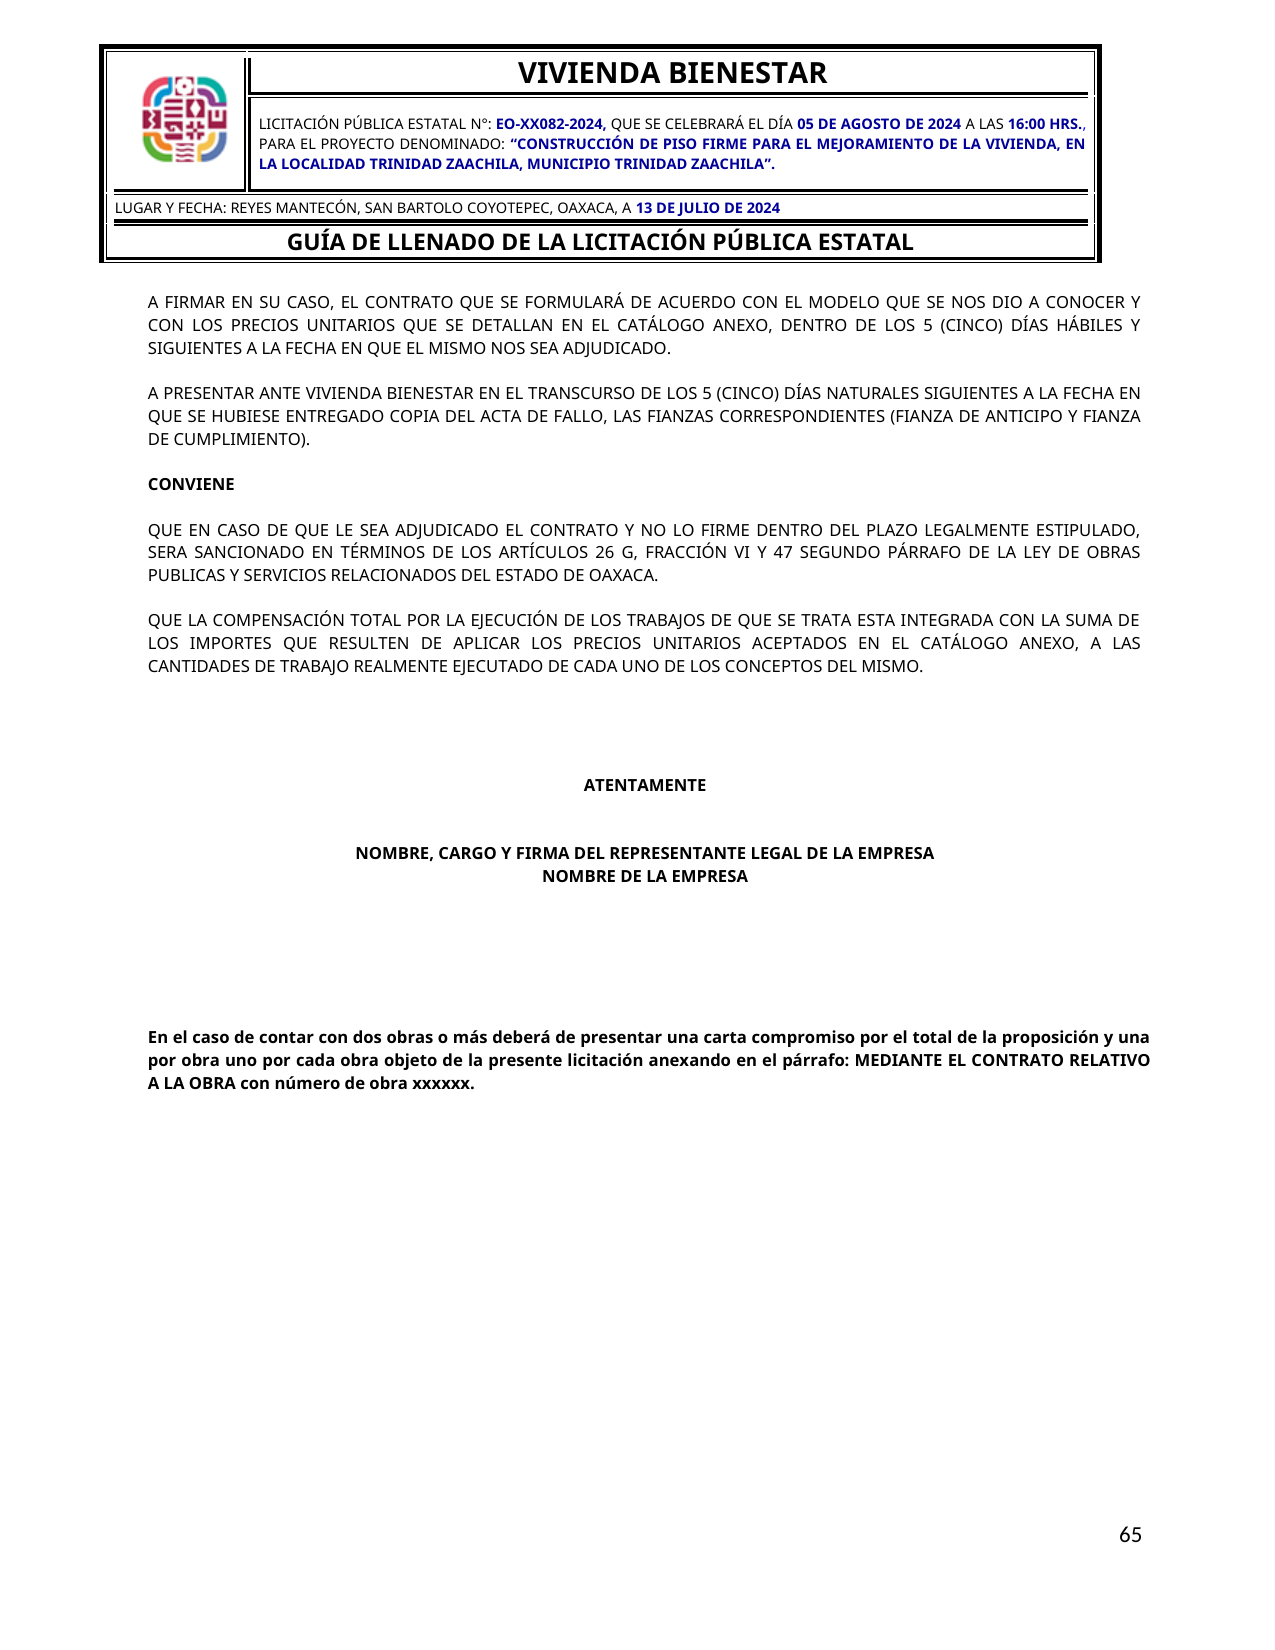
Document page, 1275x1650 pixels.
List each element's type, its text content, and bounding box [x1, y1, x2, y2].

text NOMBRE DE LA EMPRESA [148, 864, 1142, 887]
text CONVIENE [148, 473, 1142, 496]
text QUE EN CASO DE QUE LE SEA ADJUDICADO EL CONTRATO Y NO LO FIRME DENTRO DEL PLAZO LEGALMENTE ESTIPULADO, SERA SANCIONADO EN TÉRMINOS DE LOS ARTÍCULOS 26 G, FRACCIÓN VI Y 47 SEGUNDO PÁRRAFO DE LA LEY DE OBRAS PUBLICAS Y SERVICIOS RELACIONADOS DEL ESTADO DE OAXACA. [148, 518, 1142, 586]
text ATENTAMENTE [148, 773, 1142, 796]
text En el caso de contar con dos obras o más deberá de presentar una carta compromiso por el total de la proposición y una por obra uno por cada obra objeto de la presente licitación anexando en el párrafo: MEDIANTE EL CONTRATO RELATIVO A LA OBRA con número de obra xxxxxx. [148, 1026, 1152, 1094]
text NOMBRE, CARGO Y FIRMA DEL REPRESENTANTE LEGAL DE LA EMPRESA [148, 841, 1142, 864]
picture [131, 68, 238, 168]
text QUE LA COMPENSACIÓN TOTAL POR LA EJECUCIÓN DE LOS TRABAJOS DE QUE SE TRATA ESTA INTEGRADA CON LA SUMA DE LOS IMPORTES QUE RESULTEN DE APLICAR LOS PRECIOS UNITARIOS ACEPTADOS EN EL CATÁLOGO ANEXO, A LAS CANTIDADES DE TRABAJO REALMENTE EJECUTADO DE CADA UNO DE LOS CONCEPTOS DEL MISMO. [148, 609, 1142, 677]
text A FIRMAR EN SU CASO, EL CONTRATO QUE SE FORMULARÁ DE ACUERDO CON EL MODELO QUE SE NOS DIO A CONOCER Y CON LOS PRECIOS UNITARIOS QUE SE DETALLAN EN EL CATÁLOGO ANEXO, DENTRO DE LOS 5 (CINCO) DÍAS HÁBILES Y SIGUIENTES A LA FECHA EN QUE EL MISMO NOS SEA ADJUDICADO. [148, 291, 1142, 359]
text A PRESENTAR ANTE VIVIENDA BIENESTAR EN EL TRANSCURSO DE LOS 5 (CINCO) DÍAS NATURALES SIGUIENTES A LA FECHA EN QUE SE HUBIESE ENTREGADO COPIA DEL ACTA DE FALLO, LAS FIANZAS CORRESPONDIENTES (FIANZA DE ANTICIPO Y FIANZA DE CUMPLIMIENTO). [148, 382, 1142, 450]
